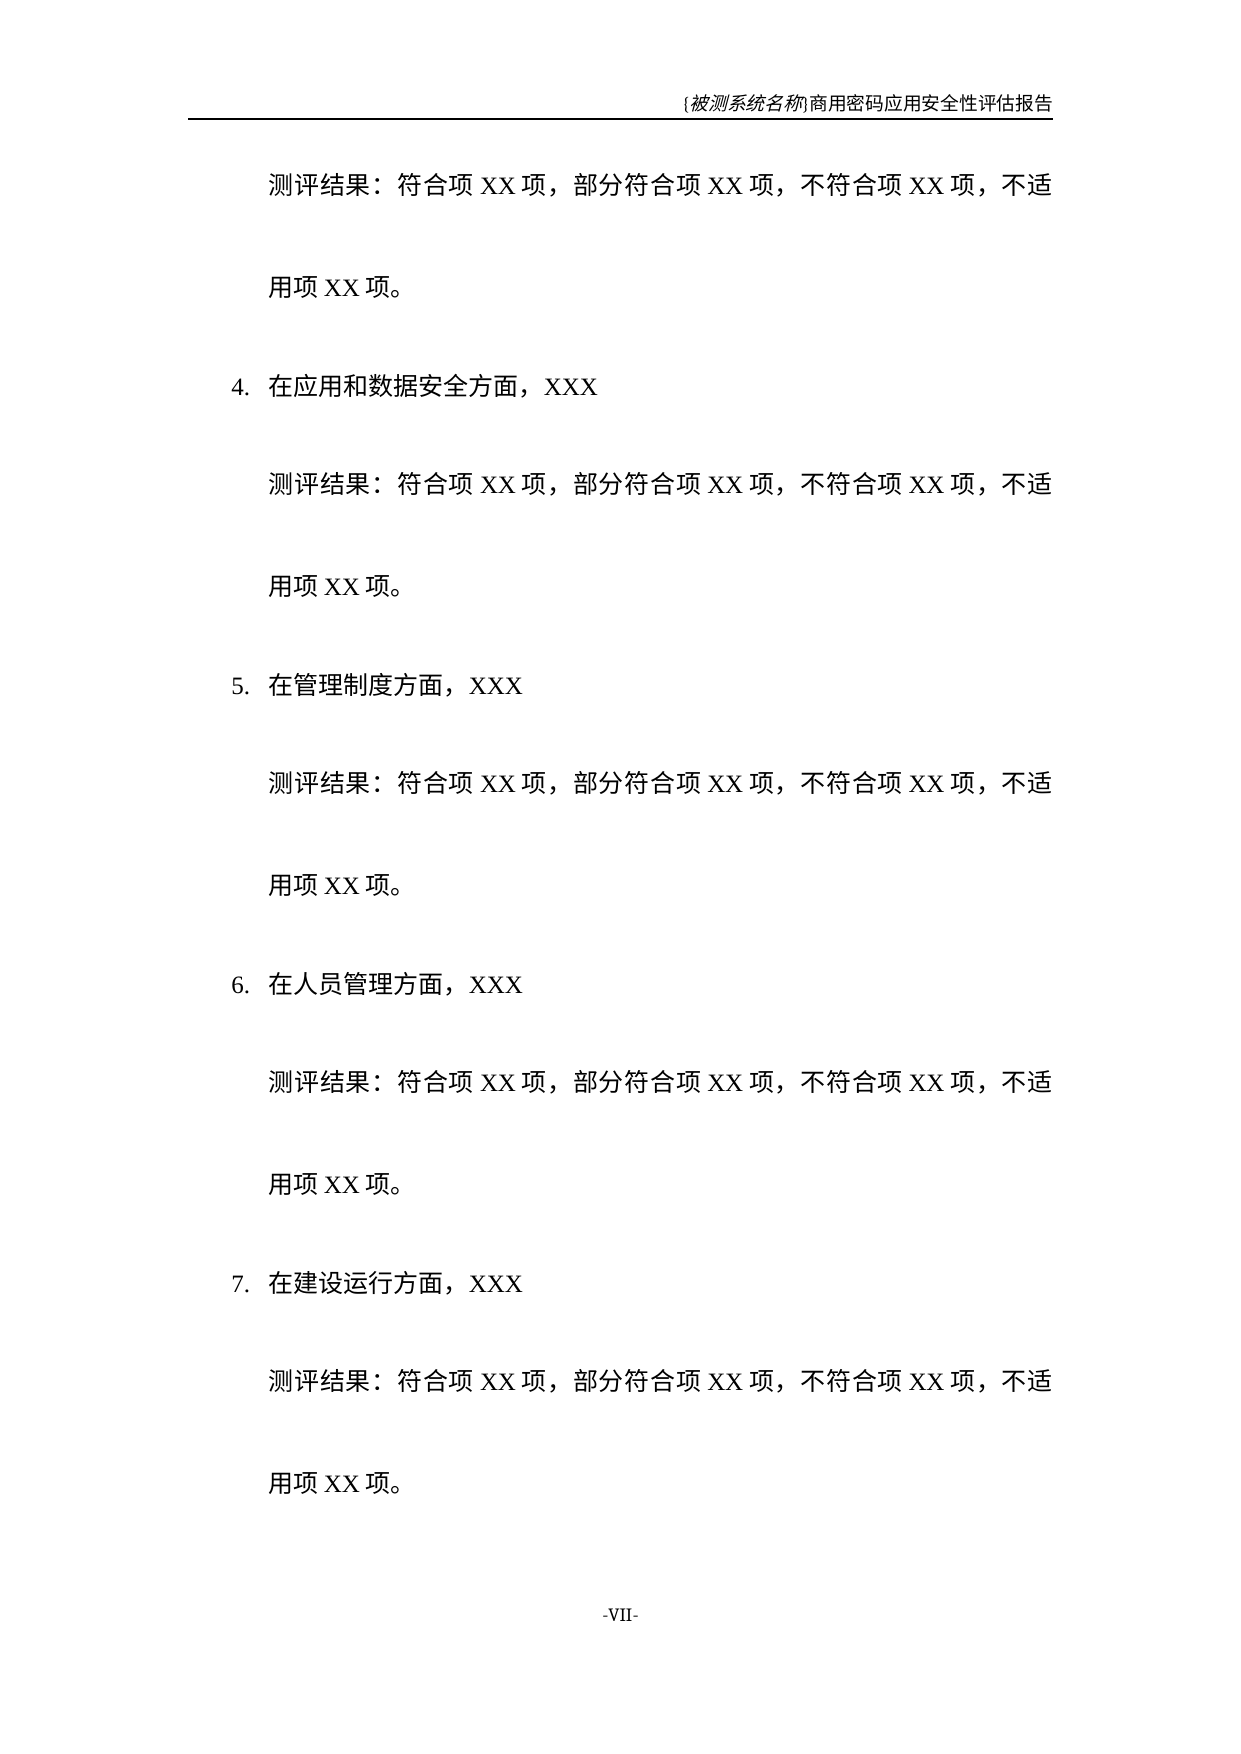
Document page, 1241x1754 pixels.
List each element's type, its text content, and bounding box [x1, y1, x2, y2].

text 测评结果：符合项XX项，部分符合项XX项，不符合项XX项，不适用项XX项。 [269, 449, 1053, 619]
text 测评结果：符合项XX项，部分符合项XX项，不符合项XX项，不适用项XX项。 [269, 1346, 1053, 1516]
text 测评结果：符合项XX项，部分符合项XX项，不符合项XX项，不适用项XX项。 [269, 748, 1053, 918]
list 在管理制度方面，XXX [231, 649, 1053, 717]
text 测评结果：符合项XX项，部分符合项XX项，不符合项XX项，不适用项XX项。 [269, 150, 1053, 320]
list 在人员管理方面，XXX [231, 948, 1053, 1016]
text 测评结果：符合项XX项，部分符合项XX项，不符合项XX项，不适用项XX项。 [269, 1047, 1053, 1217]
list 在建设运行方面，XXX [231, 1247, 1053, 1315]
list 在应用和数据安全方面，XXX [231, 350, 1053, 418]
